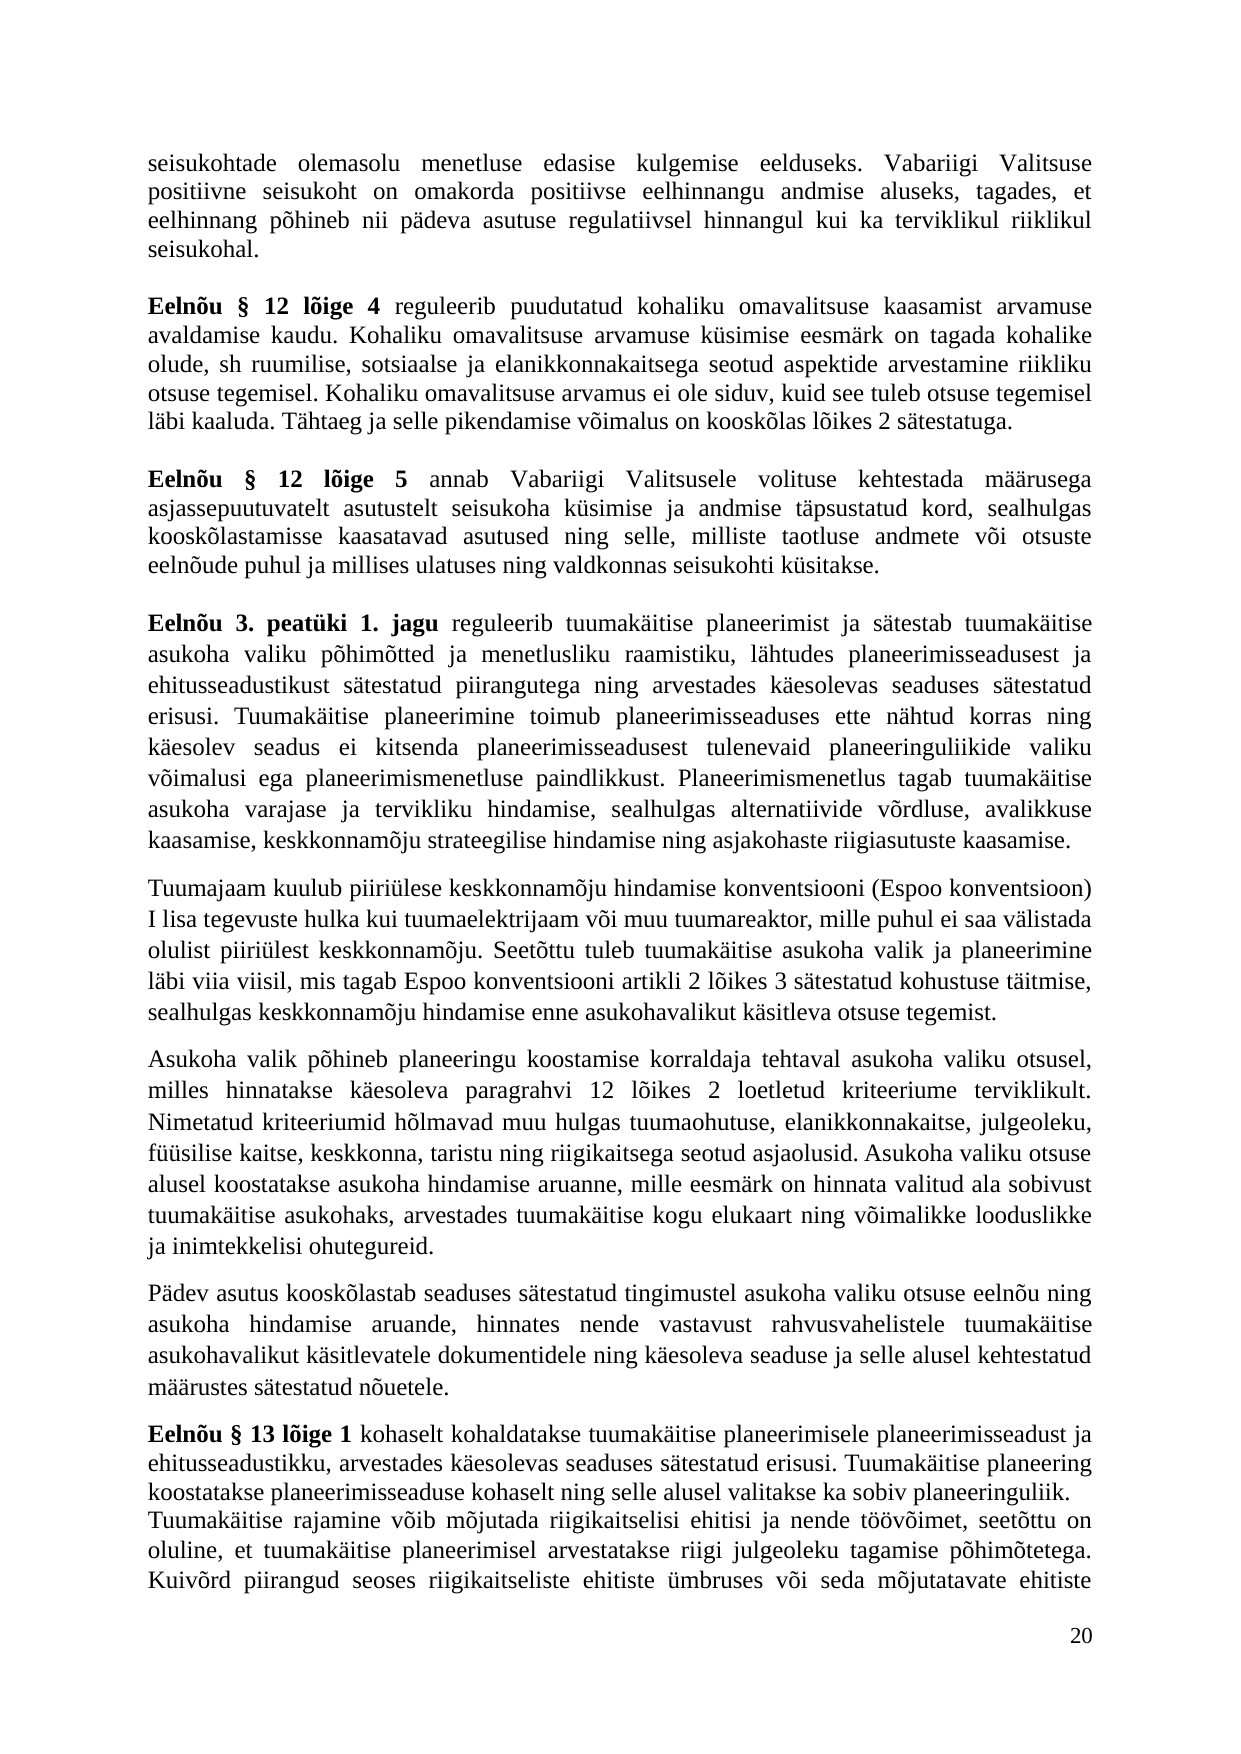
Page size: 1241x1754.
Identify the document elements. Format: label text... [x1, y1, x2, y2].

text Eelnõu § 12 lõige 4 reguleerib puudutatud kohaliku omavalitsuse kaasamist arvamuse avaldamise kaudu. Kohaliku omavalitsuse arvamuse küsimise eesmärk on tagada kohalike olude, sh ruumilise, sotsiaalse ja elanikkonnakaitsega seotud aspektide arvestamine riikliku otsuse tegemisel. Kohaliku omavalitsuse arvamus ei ole siduv, kuid see tuleb otsuse tegemisel läbi kaaluda. Tähtaeg ja selle pikendamise võimalus on kooskõlas lõikes 2 sätestatuga. [148, 291, 1093, 435]
text Asukoha valik põhineb planeeringu koostamise korraldaja tehtaval asukoha valiku otsusel, milles hinnatakse käesoleva paragrahvi 12 lõikes 2 loetletud kriteeriume terviklikult. Nimetatud kriteeriumid hõlmavad muu hulgas tuumaohutuse, elanikkonnakaitse, julgeoleku, füüsilise kaitse, keskkonna, taristu ning riigikaitsega seotud asjaolusid. Asukoha valiku otsuse alusel koostatakse asukoha hindamise aruanne, mille eesmärk on hinnata valitud ala sobivust tuumakäitise asukohaks, arvestades tuumakäitise kogu elukaart ning võimalikke looduslikke ja inimtekkelisi ohutegureid. [148, 1044, 1093, 1259]
text Tuumajaam kuulub piiriülese keskkonnamõju hindamise konventsiooni (Espoo konventsioon) I lisa tegevuste hulka kui tuumaelektrijaam või muu tuumareaktor, mille puhul ei saa välistada olulist piiriülest keskkonnamõju. Seetõttu tuleb tuumakäitise asukoha valik ja planeerimine läbi viia viisil, mis tagab Espoo konventsiooni artikli 2 lõikes 3 sätestatud kohustuse täitmise, sealhulgas keskkonnamõju hindamise enne asukohavalikut käsitleva otsuse tegemist. [148, 873, 1093, 1026]
text Eelnõu 3. peatüki 1. jagu reguleerib tuumakäitise planeerimist ja sätestab tuumakäitise asukoha valiku põhimõtted ja menetlusliku raamistiku, lähtudes planeerimisseadusest ja ehitusseadustikust sätestatud piirangutega ning arvestades käesolevas seaduses sätestatud erisusi. Tuumakäitise planeerimine toimub planeerimisseaduses ette nähtud korras ning käesolev seadus ei kitsenda planeerimisseadusest tulenevaid planeeringuliikide valiku võimalusi ega planeerimismenetluse paindlikkust. Planeerimismenetlus tagab tuumakäitise asukoha varajase ja tervikliku hindamise, sealhulgas alternatiivide võrdluse, avalikkuse kaasamise, keskkonnamõju strateegilise hindamise ning asjakohaste riigiasutuste kaasamise. [148, 608, 1093, 854]
text Eelnõu § 13 lõige 1 kohaselt kohaldatakse tuumakäitise planeerimisele planeerimisseadust ja ehitusseadustikku, arvestades käesolevas seaduses sätestatud erisusi. Tuumakäitise planeering koostatakse planeerimisseaduse kohaselt ning selle alusel valitakse ka sobiv planeeringuliik. [148, 1419, 1093, 1506]
text Eelnõu § 12 lõige 5 annab Vabariigi Valitsusele volituse kehtestada määrusega asjassepuutuvatelt asutustelt seisukoha küsimise ja andmise täpsustatud kord, sealhulgas kooskõlastamisse kaasatavad asutused ning selle, milliste taotluse andmete või otsuste eelnõude puhul ja millises ulatuses ning valdkonnas seisukohti küsitakse. [148, 464, 1093, 579]
text Pädev asutus kooskõlastab seaduses sätestatud tingimustel asukoha valiku otsuse eelnõu ning asukoha hindamise aruande, hinnates nende vastavust rahvusvahelistele tuumakäitise asukohavalikut käsitlevatele dokumentidele ning käesoleva seaduse ja selle alusel kehtestatud määrustes sätestatud nõuetele. [148, 1278, 1093, 1400]
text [148, 1506, 1093, 1594]
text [148, 148, 1093, 263]
